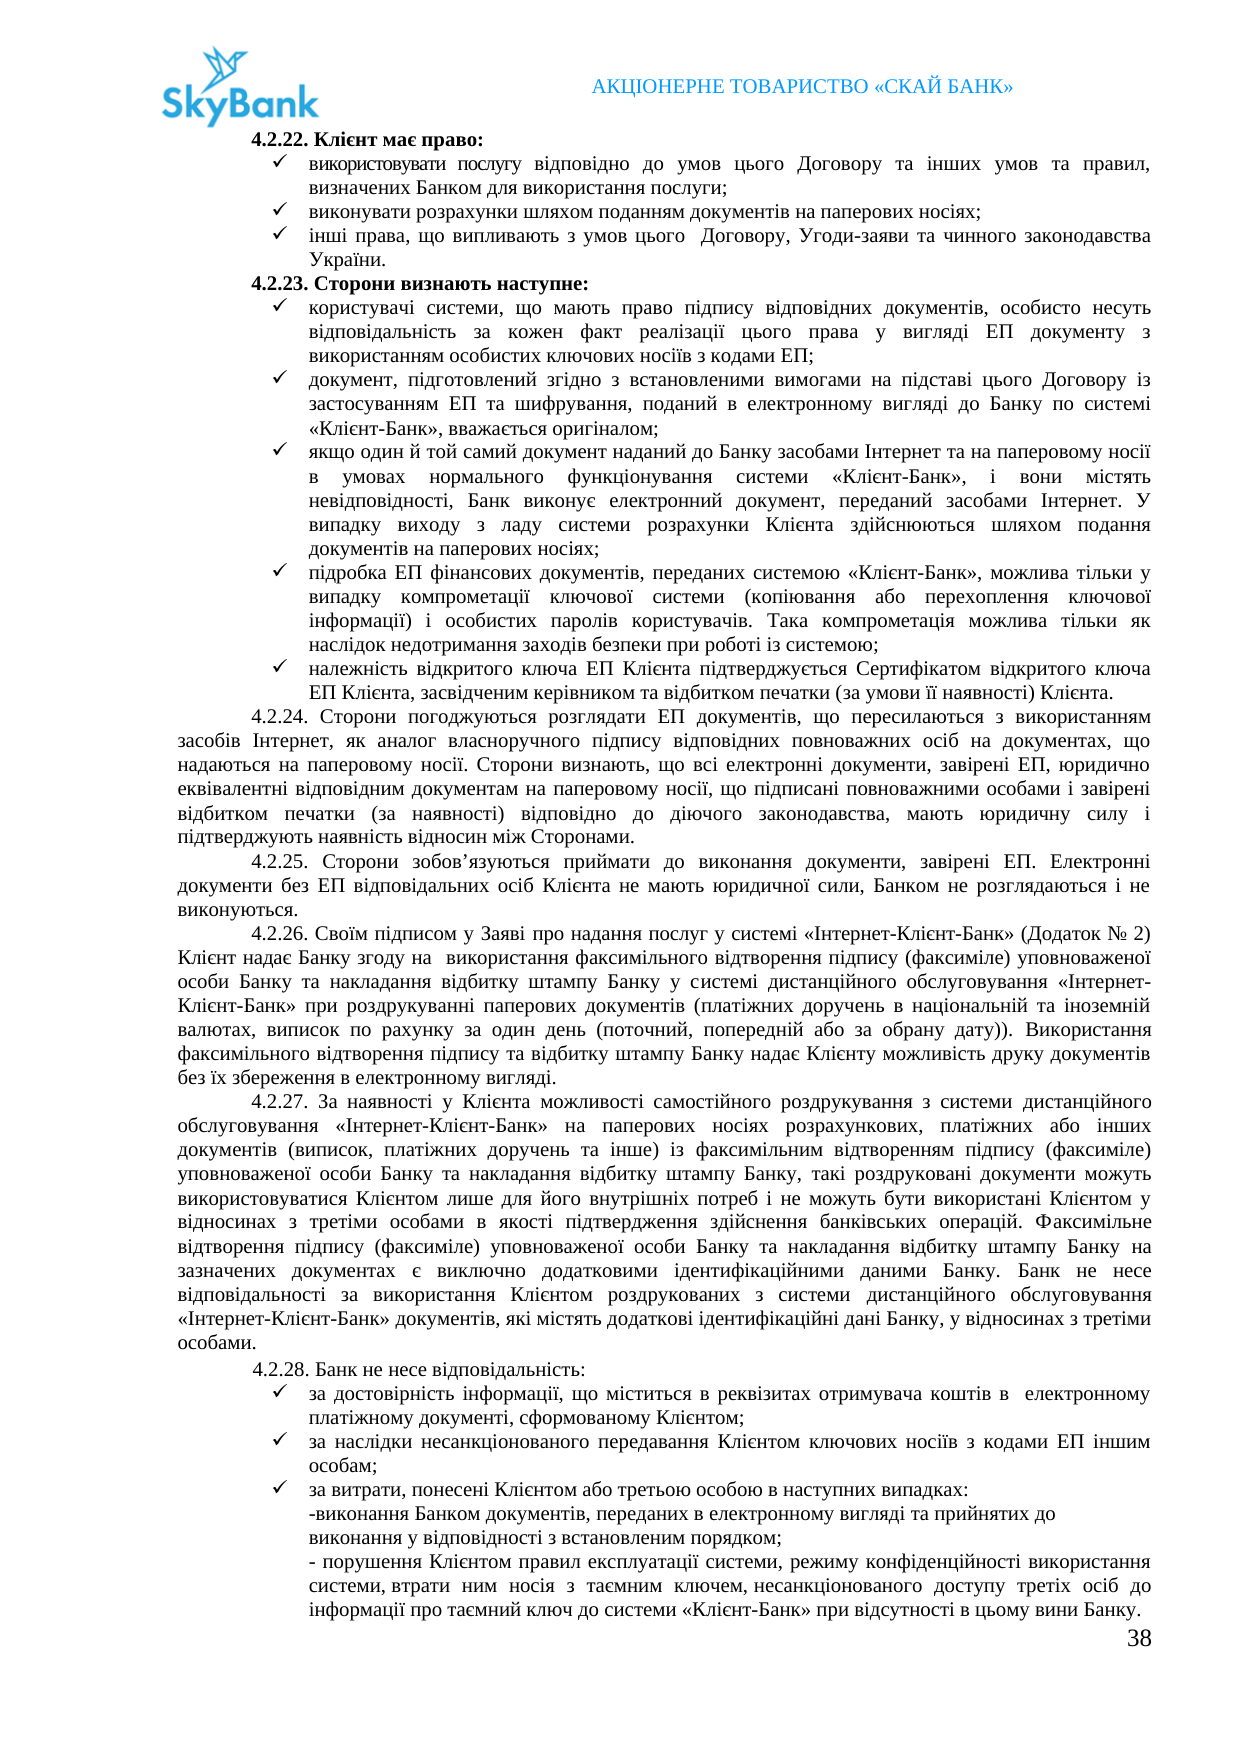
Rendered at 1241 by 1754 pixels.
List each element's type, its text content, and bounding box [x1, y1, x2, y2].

text 4.2.25. Сторони зобов’язуються приймати до виконання документи, завірені ЕП. Електронні документи без ЕП відповідальних осіб Клієнта не мають юридичної сили, Банком не розглядаються і не виконуються. [177, 848, 1152, 921]
list використовувати послугу відповідно до умов цього Договору та інших умов та правил, визначених Банком для використання послуги; [271, 151, 1152, 199]
list -виконання Банком документів, переданих в електронному вигляді та прийнятих до виконання у відповідності з встановленим порядком; [308, 1501, 1152, 1549]
list належність відкритого ключа ЕП Клієнта підтверджується Сертифікатом відкритого ключа ЕП Клієнта, засвідченим керівником та відбитком печатки (за умови її наявності) Клієнта. [271, 656, 1152, 704]
list виконувати розрахунки шляхом поданням документів на паперових носіях; [271, 199, 1152, 223]
list - порушення Клієнтом правил експлуатації системи, режиму конфіденційності використання системи, втрати ним носія з таємним ключем, несанкціонованого доступу третіх осіб до інформації про таємний ключ до системи «Клієнт-Банк» при відсутності в цьому вини Банку. [308, 1549, 1152, 1621]
text 4.2.22. Клієнт має право: [177, 127, 1152, 151]
text 4.2.27. За наявності у Клієнта можливості самостійного роздрукування з системи дистанційного обслуговування «Інтернет-Клієнт-Банк» на паперових носіях розрахункових, платіжних або інших документів (виписок, платіжних доручень та інше) із факсимільним відтворенням підпису (факсиміле) уповноваженої особи Банку та накладання відбитку штампу Банку, такі роздруковані документи можуть використовуватися Клієнтом лише для його внутрішніх потреб і не можуть бути використані Клієнтом у відносинах з третіми особами в якості підтвердження здійснення банківських операцій. Факсимільне відтворення підпису (факсиміле) уповноваженої особи Банку та накладання відбитку штампу Банку на зазначених документах є виключно додатковими ідентифікаційними даними Банку. Банк не несе відповідальності за використання Клієнтом роздрукованих з системи дистанційного обслуговування «Інтернет-Клієнт-Банк» документів, які містять додаткові ідентифікаційні дані Банку, у відносинах з третіми особами. [177, 1089, 1152, 1354]
picture [142, 35, 349, 140]
text 4.2.23. Сторони визнають наступне: [177, 271, 1152, 295]
list за наслідки несанкціонованого передавання Клієнтом ключових носіїв з кодами ЕП іншим особам; [271, 1429, 1152, 1477]
list за витрати, понесені Клієнтом або третьою особою в наступних випадках: [271, 1477, 1152, 1501]
list користувачі системи, що мають право підпису відповідних документів, особисто несуть відповідальність за кожен факт реалізації цього права у вигляді ЕП документу з використанням особистих ключових носіїв з кодами ЕП; [271, 295, 1152, 367]
list документ, підготовлений згідно з встановленими вимогами на підставі цього Договору із застосуванням ЕП та шифрування, поданий в електронному вигляді до Банку по системі «Клієнт-Банк», вважається оригіналом; [271, 367, 1152, 439]
text 4.2.26. Своїм підписом у Заяві про надання послуг у системі «Інтернет-Клієнт-Банк» (Додаток № 2) Клієнт надає Банку згоду на використання факсимільного відтворення підпису (факсиміле) уповноваженої особи Банку та накладання відбитку штампу Банку у системі дистанційного обслуговування «Інтернет-Клієнт-Банк» при роздрукуванні паперових документів (платіжних доручень в національній та іноземній валютах, виписок по рахунку за один день (поточний, попередній або за обрану дату)). Використання факсимільного відтворення підпису та відбитку штампу Банку надає Клієнту можливість друку документів без їх збереження в електронному вигляді. [177, 921, 1152, 1089]
list інші права, що випливають з умов цього Договору, Угоди-заяви та чинного законодавства України. [271, 223, 1152, 271]
list підробка ЕП фінансових документів, переданих системою «Клієнт-Банк», можлива тільки у випадку компрометації ключової системи (копіювання або перехоплення ключової інформації) і особистих паролів користувачів. Така компрометація можлива тільки як наслідок недотримання заходів безпеки при роботі із системою; [271, 560, 1152, 656]
text 4.2.24. Сторони погоджуються розглядати ЕП документів, що пересилаються з використанням засобів Інтернет, як аналог власноручного підпису відповідних повноважних осіб на документах, що надаються на паперовому носії. Сторони визнають, що всі електронні документи, завірені ЕП, юридично еквівалентні відповідним документам на паперовому носії, що підписані повноважними особами і завірені відбитком печатки (за наявності) відповідно до діючого законодавства, мають юридичну силу і підтверджують наявність відносин між Сторонами. [177, 704, 1152, 848]
list за достовірність інформації, що міститься в реквізитах отримувача коштів в електронному платіжному документі, сформованому Клієнтом; [271, 1381, 1152, 1429]
list якщо один й той самий документ наданий до Банку засобами Інтернет та на паперовому носії в умовах нормального функціонування системи «Клієнт-Банк», і вони містять невідповідності, Банк виконує електронний документ, переданий засобами Інтернет. У випадку виходу з ладу системи розрахунки Клієнта здійснюються шляхом подання документів на паперових носіях; [271, 439, 1152, 560]
text 4.2.28. Банк не несе відповідальність: [177, 1357, 1152, 1381]
